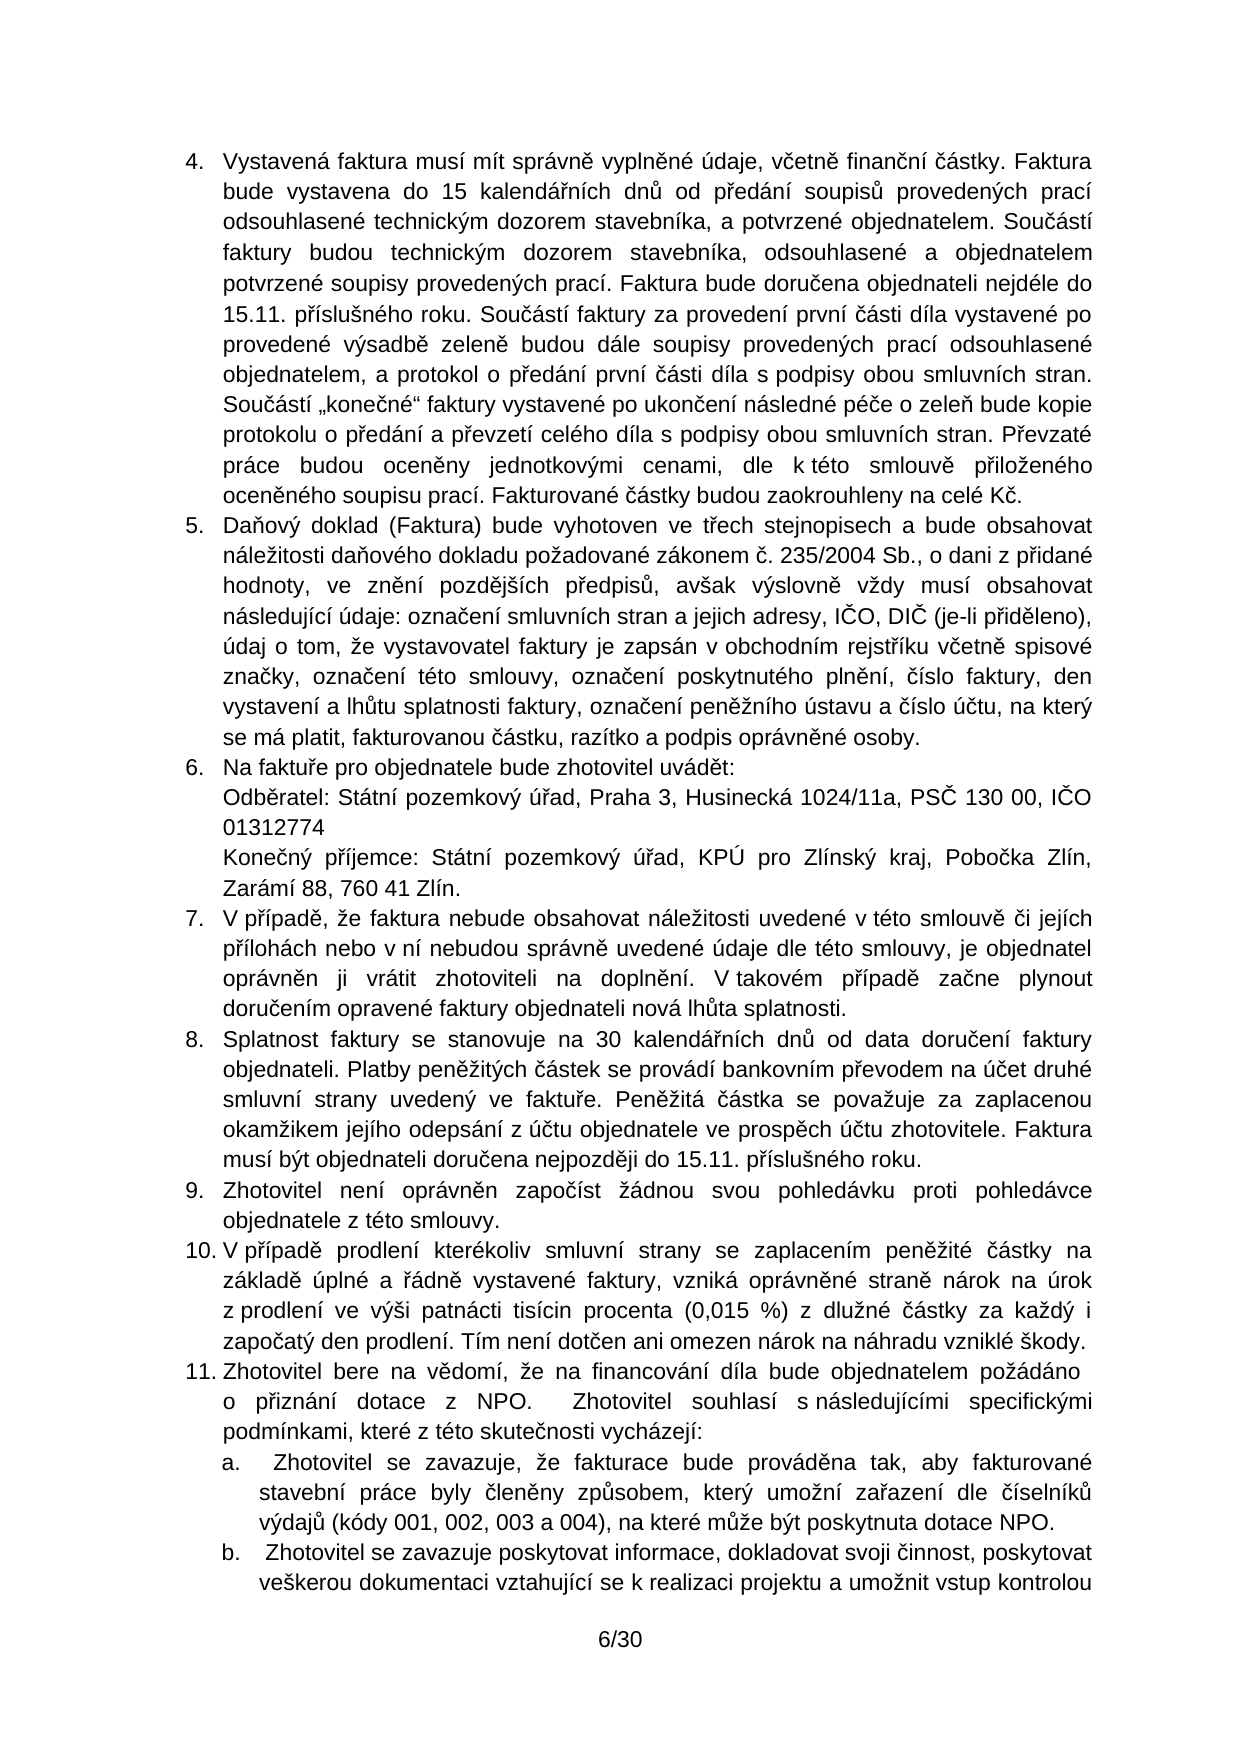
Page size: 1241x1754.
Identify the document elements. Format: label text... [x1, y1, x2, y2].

list Splatnost faktury se stanovuje na 30 kalendářních dnů od data doručení faktury objednateli. Platby peněžitých částek se provádí bankovním převodem na účet druhé smluvní strany uvedený ve faktuře. Peněžitá částka se považuje za zaplacenou okamžikem jejího odepsání z účtu objednatele ve prospěch účtu zhotovitele. Faktura musí být objednateli doručena nejpozději do 15.11. příslušného roku. [185, 1026, 1093, 1173]
list Zhotovitel se zavazuje, že fakturace bude prováděna tak, aby fakturované stavební práce byly členěny způsobem, který umožní zařazení dle číselníků výdajů (kódy 001, 002, 003 a 004), na které může být poskytnuta dotace NPO. [221, 1448, 1093, 1535]
list V případě prodlení kterékoliv smluvní strany se zaplacením peněžité částky na základě úplné a řádně vystavené faktury, vzniká oprávněné straně nárok na úrok z prodlení ve výši patnácti tisícin procenta (0,015 %) z dlužné částky za každý i započatý den prodlení. Tím není dotčen ani omezen nárok na náhradu vzniklé škody. [185, 1237, 1093, 1354]
list Vystavená faktura musí mít správně vyplněné údaje, včetně finanční částky. Faktura bude vystavena do 15 kalendářních dnů od předání soupisů provedených prací odsouhlasené technickým dozorem stavebníka, a potvrzené objednatelem. Součástí faktury budou technickým dozorem stavebníka, odsouhlasené a objednatelem potvrzené soupisy provedených prací. Faktura bude doručena objednateli nejdéle do 15.11. příslušného roku. Součástí faktury za provedení první části díla vystavené po provedené výsadbě zeleně budou dále soupisy provedených prací odsouhlasené objednatelem, a protokol o předání první části díla s podpisy obou smluvních stran. Součástí „konečné“ faktury vystavené po ukončení následné péče o zeleň bude kopie protokolu o předání a převzetí celého díla s podpisy obou smluvních stran. Převzaté práce budou oceněny jednotkovými cenami, dle k této smlouvě přiloženého oceněného soupisu prací. Fakturované částky budou zaokrouhleny na celé Kč. [185, 148, 1093, 508]
list Konečný příjemce: Státní pozemkový úřad, KPÚ pro Zlínský kraj, Pobočka Zlín, Zarámí 88, 760 41 Zlín. [223, 844, 1093, 901]
list Odběratel: Státní pozemkový úřad, Praha 3, Husinecká 1024/11a, PSČ 130 00, IČO 01312774 [223, 784, 1093, 841]
list Zhotovitel bere na vědomí, že na financování díla bude objednatelem požádáno o přiznání dotace z NPO. Zhotovitel souhlasí s následujícími specifickými podmínkami, které z této skutečnosti vycházejí: [185, 1358, 1093, 1445]
list V případě, že faktura nebude obsahovat náležitosti uvedené v této smlouvě či jejích přílohách nebo v ní nebudou správně uvedené údaje dle této smlouvy, je objednatel oprávněn ji vrátit zhotoviteli na doplnění. V takovém případě začne plynout doručením opravené faktury objednateli nová lhůta splatnosti. [185, 905, 1093, 1022]
list Daňový doklad (Faktura) bude vyhotoven ve třech stejnopisech a bude obsahovat náležitosti daňového dokladu požadované zákonem č. 235/2004 Sb., o dani z přidané hodnoty, ve znění pozdějších předpisů, avšak výslovně vždy musí obsahovat následující údaje: označení smluvních stran a jejich adresy, IČO, DIČ (je-li přiděleno), údaj o tom, že vystavovatel faktury je zapsán v obchodním rejstříku včetně spisové značky, označení této smlouvy, označení poskytnutého plnění, číslo faktury, den vystavení a lhůtu splatnosti faktury, označení peněžního ústavu a číslo účtu, na který se má platit, fakturovanou částku, razítko a podpis oprávněné osoby. [185, 512, 1093, 750]
list Zhotovitel není oprávněn započíst žádnou svou pohledávku proti pohledávce objednatele z této smlouvy. [185, 1177, 1093, 1233]
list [221, 1539, 1093, 1596]
list Na faktuře pro objednatele bude zhotovitel uvádět: [185, 754, 1093, 780]
